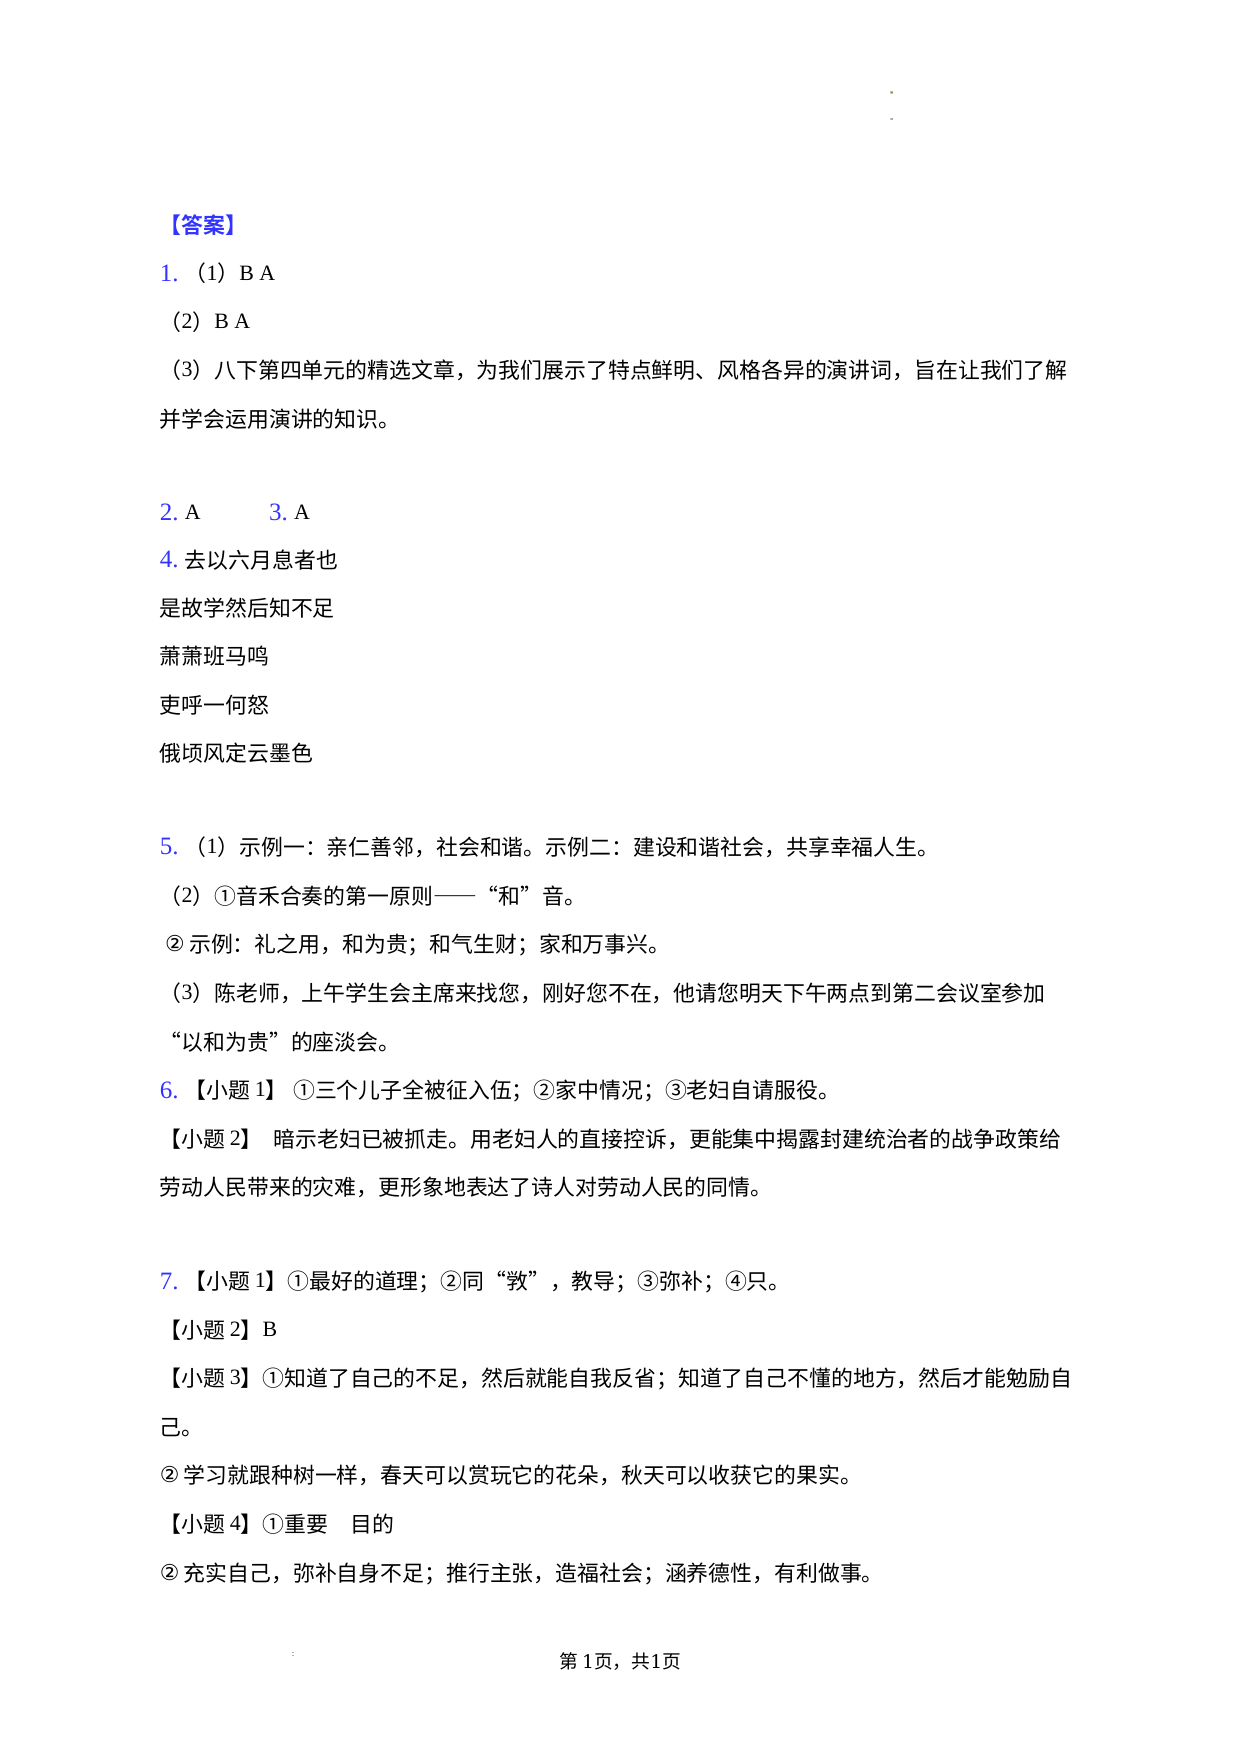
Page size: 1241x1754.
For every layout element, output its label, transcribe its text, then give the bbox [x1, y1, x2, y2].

text （3）八下第四单元的精选文章，为我们展示了特点鲜明、风格各异的演讲词，旨在让我们了解并学会运用演讲的知识。 [159, 353, 1081, 434]
list 4. 去以六月息者也 [159, 542, 1081, 575]
list 2. A 3. A [159, 495, 1081, 528]
list 1. （1）B A [159, 256, 1081, 288]
text 【答案】 [159, 208, 1081, 240]
text 【小题2】B [159, 1312, 1081, 1345]
text 吏呼一何怒 [159, 687, 1081, 720]
text 【小题3】①知道了自己的不足，然后就能自我反省；知道了自己不懂的地方，然后才能勉励自己。 ②学习就跟种树一样，春天可以赏玩它的花朵，秋天可以收获它的果实。 [159, 1361, 1081, 1491]
text 【小题2】 暗示老妇已被抓走。用老妇人的直接控诉，更能集中揭露封建统治者的战争政策给劳动人民带来的灾难，更形象地表达了诗人对劳动人民的同情。 [159, 1121, 1081, 1202]
text 萧萧班马鸣 [159, 639, 1081, 671]
text （2）B A [159, 304, 1081, 337]
text 是故学然后知不足 [159, 591, 1081, 623]
text 俄顷风定云墨色 [159, 736, 1081, 768]
text 【小题4】①重要 目的 ②充实自己，弥补自身不足；推行主张，造福社会；涵养德性，有利做事。 [159, 1506, 1081, 1588]
list 6. 【小题1】 ①三个儿子全被征入伍；②家中情况；③老妇自请服役。 [159, 1073, 1081, 1105]
list 5. （1）示例一：亲仁善邻，社会和谐。示例二：建设和谐社会，共享幸福人生。 （2）①音禾合奏的第一原则——“和”音。 ②示例：礼之用，和为贵；和气生财；家和万事兴。 （3）陈老师，上午学生会主席来找您，刚好您不在，他请您明天下午两点到第二会议室参加“以和为贵”的座淡会。 [159, 829, 1081, 1057]
list 7. 【小题1】①最好的道理；②同“敩”，教导；③弥补；④只。 [159, 1264, 1081, 1296]
